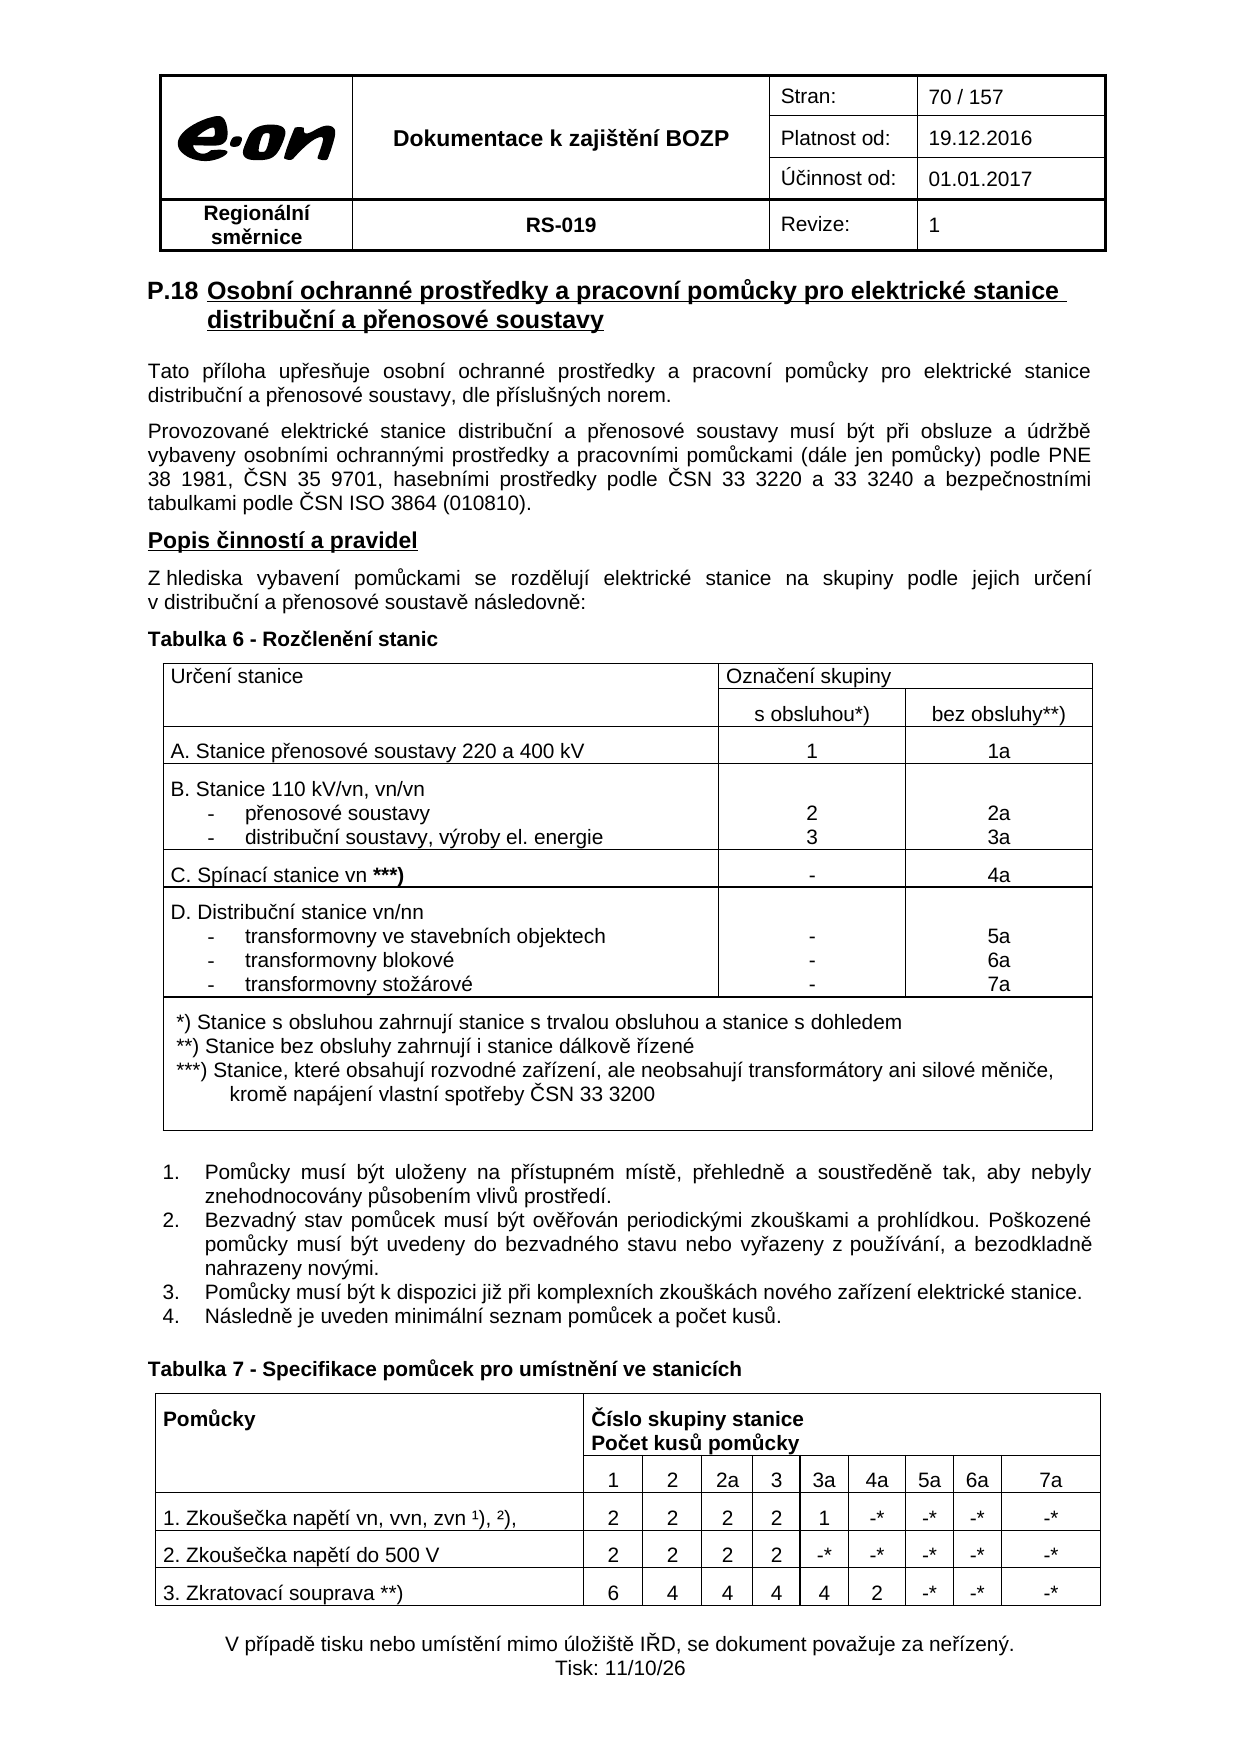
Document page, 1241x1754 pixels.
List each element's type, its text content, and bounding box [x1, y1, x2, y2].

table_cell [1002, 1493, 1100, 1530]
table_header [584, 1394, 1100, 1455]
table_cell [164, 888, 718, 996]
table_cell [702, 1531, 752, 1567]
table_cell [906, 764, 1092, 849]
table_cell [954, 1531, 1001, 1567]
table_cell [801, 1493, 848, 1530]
text Provozované elektrické stanice distribuční a přenosové soustavy musí být při obsluze a údržbě vybaveny osobními ochrannými prostředky a pracovními pomůckami (dále jen pomůcky) podle PNE 38 1981, ČSN 35 9701, hasebními prostředky podle ČSN 33 3220 a 33 3240 a bezpečnostními tabulkami podle ČSN ISO 3864 (010810). [148, 419, 1092, 515]
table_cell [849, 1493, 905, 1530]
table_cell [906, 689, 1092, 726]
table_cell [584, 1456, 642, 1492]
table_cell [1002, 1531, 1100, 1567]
list Pomůcky musí být uloženy na přístupném místě, přehledně a soustředěně tak, aby nebyly znehodnocovány působením vlivů prostředí. [162, 1160, 1092, 1208]
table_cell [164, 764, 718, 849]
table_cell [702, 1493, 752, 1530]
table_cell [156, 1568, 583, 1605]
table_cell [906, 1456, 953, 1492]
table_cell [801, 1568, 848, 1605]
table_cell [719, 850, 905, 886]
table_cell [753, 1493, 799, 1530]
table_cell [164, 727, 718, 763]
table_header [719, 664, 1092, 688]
list Následně je uveden minimální seznam pomůcek a počet kusů. [162, 1304, 1092, 1328]
text Tato příloha upřesňuje osobní ochranné prostředky a pracovní pomůcky pro elektrické stanice distribuční a přenosové soustavy, dle příslušných norem. [148, 359, 1092, 407]
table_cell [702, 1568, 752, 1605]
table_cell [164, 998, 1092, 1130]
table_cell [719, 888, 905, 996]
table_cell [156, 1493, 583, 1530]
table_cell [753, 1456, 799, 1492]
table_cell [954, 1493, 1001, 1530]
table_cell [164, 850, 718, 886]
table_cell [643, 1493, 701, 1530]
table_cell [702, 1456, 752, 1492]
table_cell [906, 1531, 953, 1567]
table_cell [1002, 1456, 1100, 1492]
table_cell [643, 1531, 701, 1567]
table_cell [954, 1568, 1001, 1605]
text Z hlediska vybavení pomůckami se rozdělují elektrické stanice na skupiny podle jejich určení v distribuční a přenosové soustavě následovně: [148, 566, 1092, 614]
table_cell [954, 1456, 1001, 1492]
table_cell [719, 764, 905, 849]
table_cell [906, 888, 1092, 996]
title Popis činností a pravidel [148, 527, 1092, 554]
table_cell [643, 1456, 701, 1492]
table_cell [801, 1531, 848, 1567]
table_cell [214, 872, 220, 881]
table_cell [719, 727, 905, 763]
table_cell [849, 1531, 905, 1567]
list Bezvadný stav pomůcek musí být ověřován periodickými zkouškami a prohlídkou. Poškozené pomůcky musí být uvedeny do bezvadného stavu nebo vyřazeny z používání, a bezodkladně nahrazeny novými. [162, 1208, 1092, 1280]
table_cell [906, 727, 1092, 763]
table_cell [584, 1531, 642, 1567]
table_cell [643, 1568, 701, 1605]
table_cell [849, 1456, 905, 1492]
list Pomůcky musí být k dispozici již při komplexních zkouškách nového zařízení elektrické stanice. [162, 1280, 1092, 1304]
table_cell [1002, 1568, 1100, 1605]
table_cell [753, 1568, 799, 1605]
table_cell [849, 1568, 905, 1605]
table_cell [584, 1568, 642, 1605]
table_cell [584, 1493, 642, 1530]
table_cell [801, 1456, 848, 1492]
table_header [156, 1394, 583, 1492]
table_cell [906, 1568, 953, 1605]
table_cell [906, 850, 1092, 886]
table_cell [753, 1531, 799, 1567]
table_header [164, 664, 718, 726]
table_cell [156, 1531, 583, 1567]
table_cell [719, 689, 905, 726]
text Osobní ochranné prostředky a pracovní pomůcky pro elektrické stanice distribuční a přenosové soustavy [147, 276, 1092, 334]
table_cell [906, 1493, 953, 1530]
